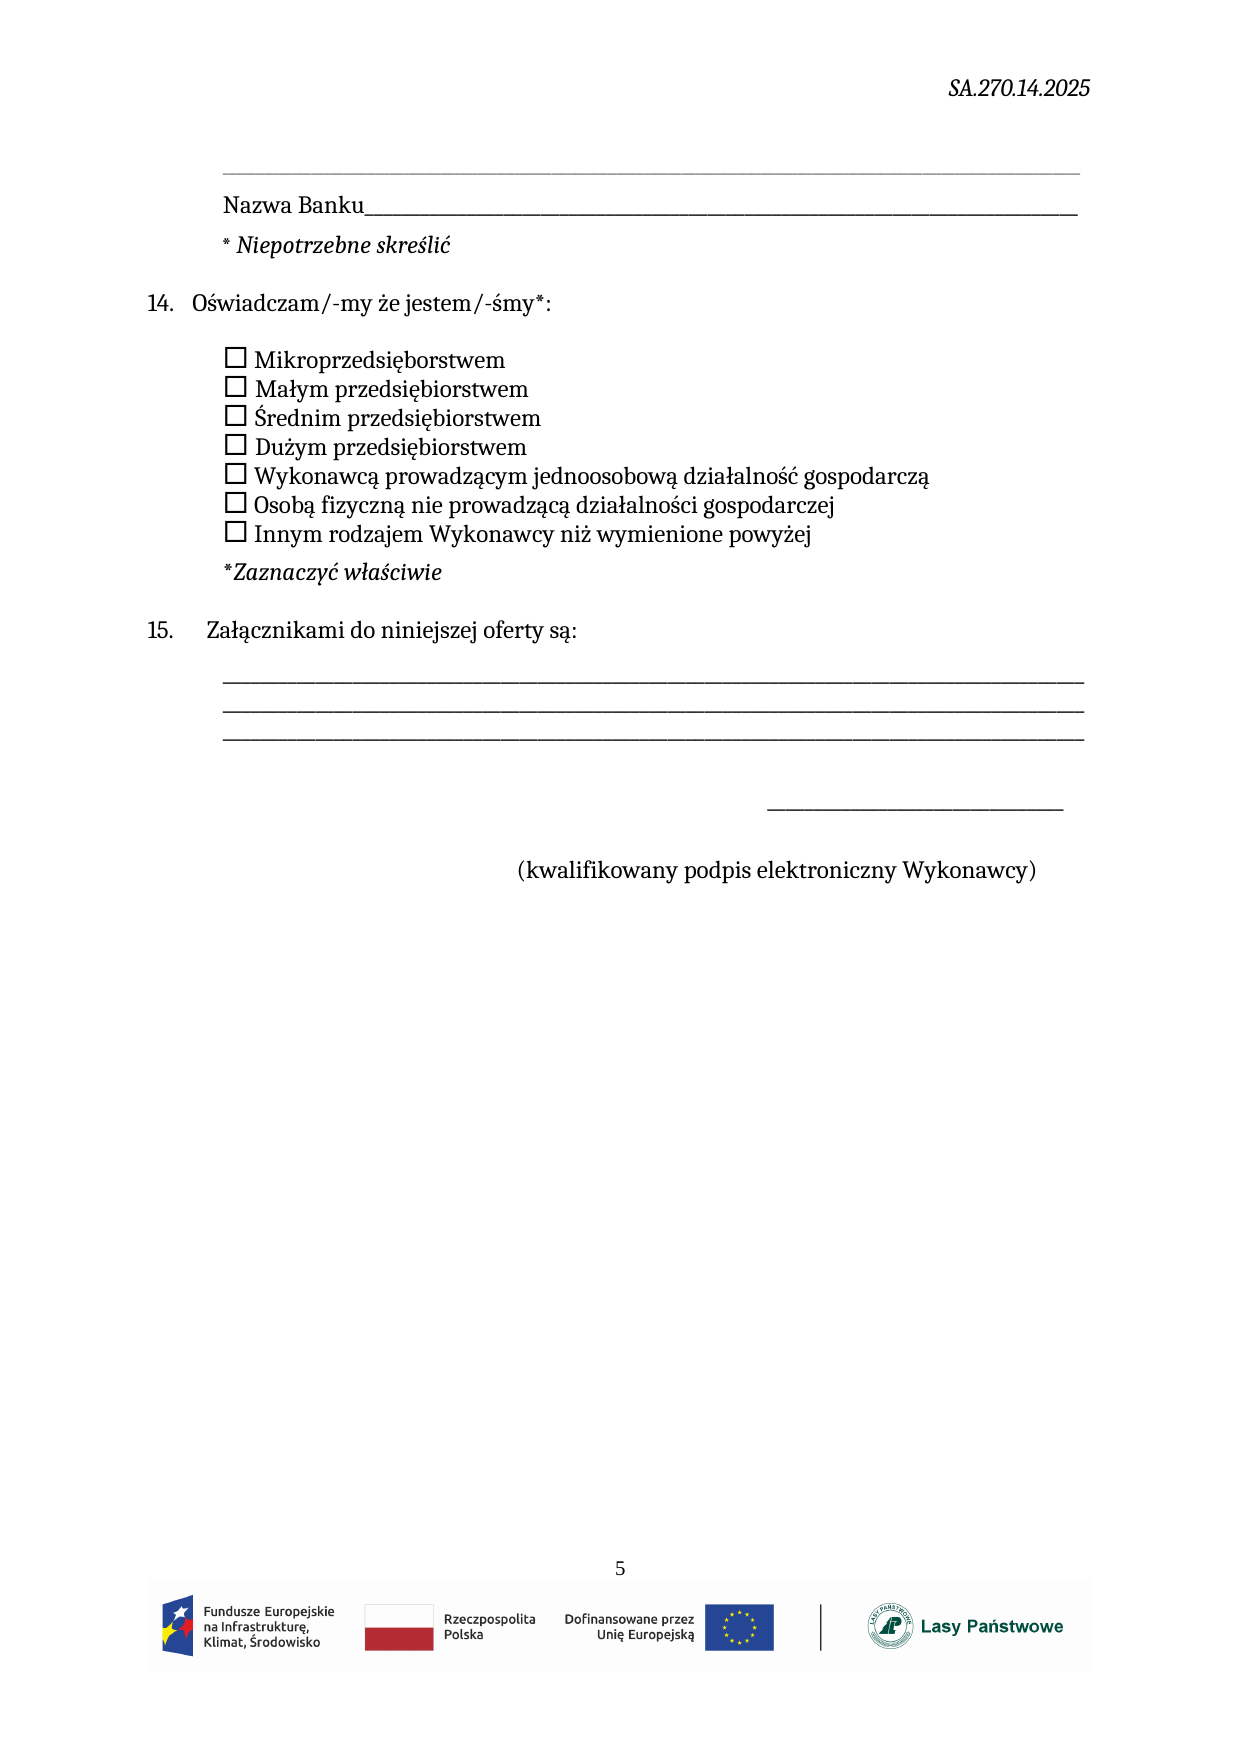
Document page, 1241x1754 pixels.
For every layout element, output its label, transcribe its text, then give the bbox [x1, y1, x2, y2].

list *Zaznaczyć właściwie [223, 558, 1093, 587]
list _______________________________________________________________________________________________________________________________________________________________________________________________________________________________________________________________________________________ [223, 659, 1093, 745]
list * Niepotrzebne skreślić [221, 231, 1093, 260]
text (kwalifikowany podpis elektroniczny Wykonawcy) [516, 856, 1093, 885]
list Osobą fizyczną nie prowadzącą działalności gospodarczej [223, 491, 1093, 519]
list Załącznikami do niniejszej oferty są: [148, 616, 1093, 644]
list Średnim przedsiębiorstwem [223, 404, 1093, 433]
list Innym rodzajem Wykonawcy niż wymienione powyżej [223, 519, 1093, 548]
list Małym przedsiębiorstwem [223, 375, 1093, 404]
list Nazwa Banku_____________________________________________________________________________ [223, 191, 1093, 219]
list Wykonawcą prowadzącym jednoosobową działalność gospodarczą [223, 462, 1093, 491]
text ________________________________ [738, 786, 1093, 844]
list _________________________________________________________________________________________________________________________________________________________________________________________ [223, 162, 1093, 176]
list Oświadczam/-my że jestem/-śmy*: [148, 289, 1093, 318]
list Mikroprzedsięborstwem [223, 346, 1093, 375]
picture [147, 1579, 1093, 1672]
list Dużym przedsiębiorstwem [223, 433, 1093, 462]
